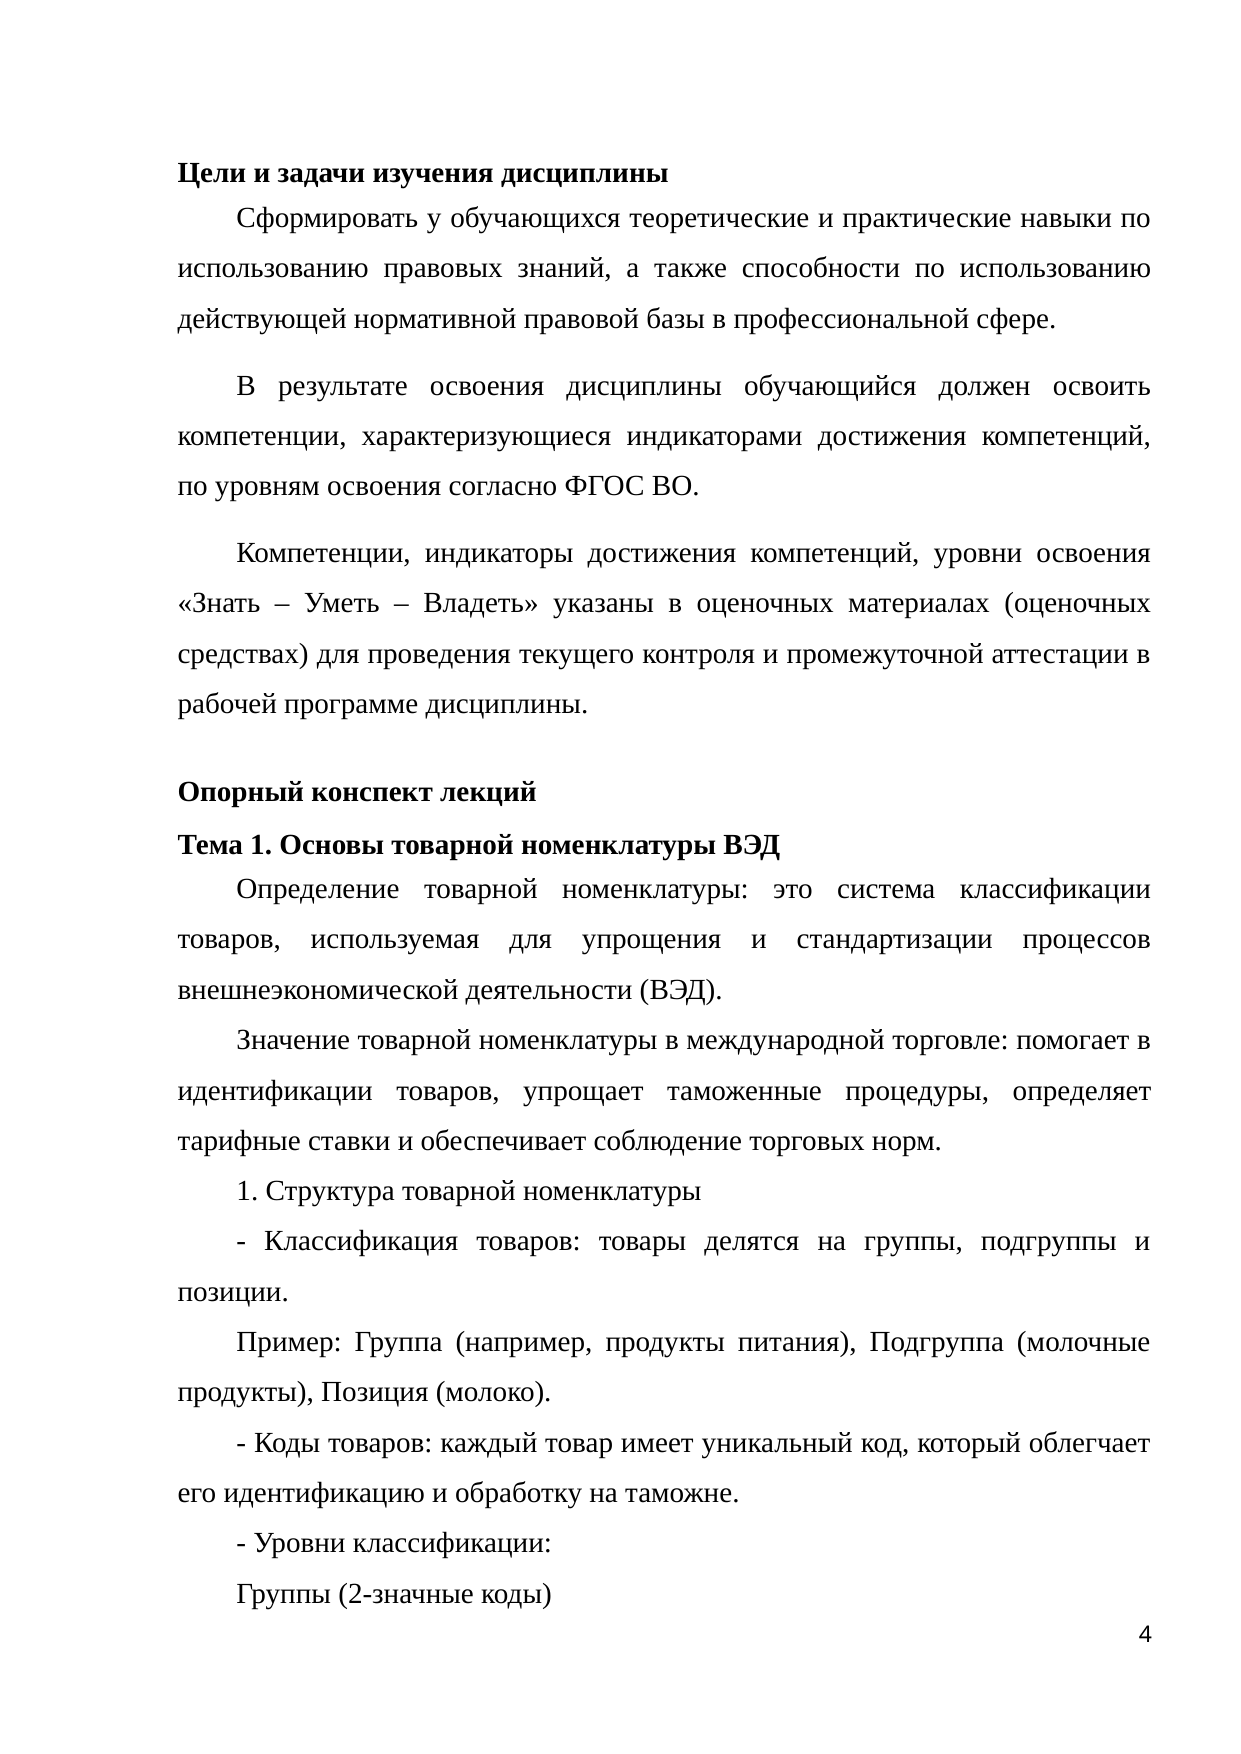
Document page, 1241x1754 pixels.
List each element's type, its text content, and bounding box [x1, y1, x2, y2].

text В результате освоения дисциплины обучающийся должен освоить компетенции, характеризующиеся индикаторами достижения компетенций, по уровням освоения согласно ФГОС ВО. [177, 368, 1152, 502]
subtitle Тема 1. Основы товарной номенклатуры ВЭД [177, 827, 1152, 860]
text Компетенции, индикаторы достижения компетенций, уровни освоения «Знать – Уметь – Владеть» указаны в оценочных материалах (оценочных средствах) для проведения текущего контроля и промежуточной аттестации в рабочей программе дисциплины. [177, 535, 1152, 720]
text 1. Структура товарной номенклатуры [177, 1173, 1152, 1207]
text Сформировать у обучающихся теоретические и практические навыки по использованию правовых знаний, а также способности по использованию действующей нормативной правовой базы в профессиональной сфере. [177, 200, 1152, 334]
text - Уровни классификации: [177, 1525, 1152, 1559]
text Пример: Группа (например, продукты питания), Подгруппа (молочные продукты), Позиция (молоко). [177, 1324, 1152, 1408]
subtitle Цели и задачи изучения дисциплины [177, 156, 1152, 189]
text - Коды товаров: каждый товар имеет уникальный код, который облегчает его идентификацию и обработку на таможне. [177, 1425, 1152, 1509]
subtitle Опорный конспект лекций [177, 774, 1152, 808]
text Значение товарной номенклатуры в международной торговле: помогает в идентификации товаров, упрощает таможенные процедуры, определяет тарифные ставки и обеспечивает соблюдение торговых норм. [177, 1022, 1152, 1156]
text Группы (2-значные коды) [177, 1576, 1152, 1609]
text Определение товарной номенклатуры: это система классификации товаров, используемая для упрощения и стандартизации процессов внешнеэкономической деятельности (ВЭД). [177, 871, 1152, 1006]
text - Классификация товаров: товары делятся на группы, подгруппы и позиции. [177, 1223, 1152, 1307]
